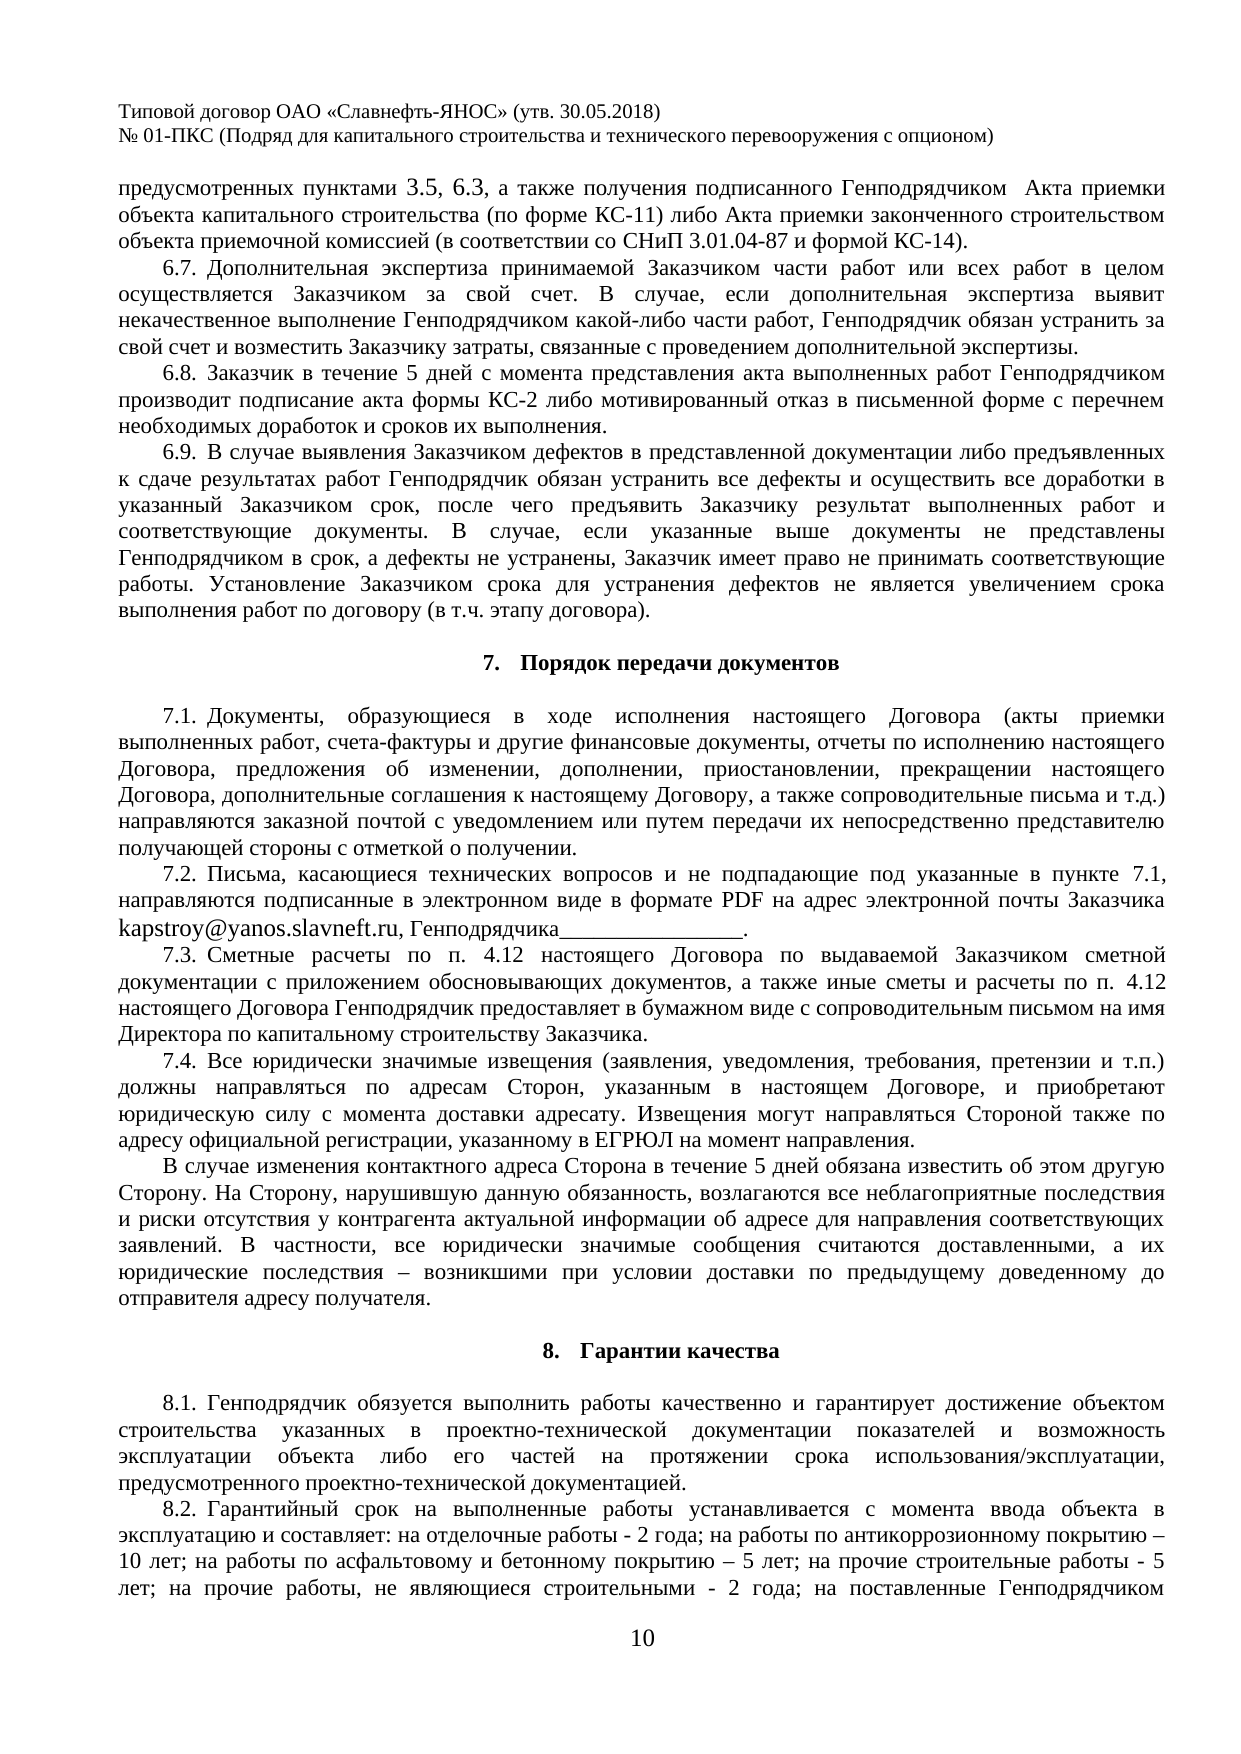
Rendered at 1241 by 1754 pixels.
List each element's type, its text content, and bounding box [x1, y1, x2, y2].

list В случае выявления Заказчиком дефектов в представленной документации либо предъявленных к сдаче результатах работ Генподрядчик обязан устранить все дефекты и осуществить все доработки в указанный Заказчиком срок, после чего предъявить Заказчику результат выполненных работ и соответствующие документы. В случае, если указанные выше документы не представлены Генподрядчиком в срок, а дефекты не устранены, Заказчик имеет право не принимать соответствующие работы. Установление Заказчиком срока для устранения дефектов не является увеличением срока выполнения работ по договору (в т.ч. этапу договора). [118, 438, 1167, 623]
list Гарантии качества [156, 1337, 1167, 1363]
list Заказчик в течение 5 дней с момента представления акта выполненных работ Генподрядчиком производит подписание акта формы КС-2 либо мотивированный отказ в письменной форме с перечнем необходимых доработок и сроков их выполнения. [118, 359, 1167, 438]
list Все юридически значимые извещения (заявления, уведомления, требования, претензии и т.п.) должны направляться по адресам Сторон, указанным в настоящем Договоре, и приобретают юридическую силу с момента доставки адресату. Извещения могут направляться Стороной также по адресу официальной регистрации, указанному в ЕГРЮЛ на момент направления. [118, 1047, 1167, 1152]
list Генподрядчик обязуется выполнить работы качественно и гарантирует достижение объектом строительства указанных в проектно-технической документации показателей и возможность эксплуатации объекта либо его частей на протяжении срока использования/эксплуатации, предусмотренного проектно-технической документацией. [118, 1389, 1167, 1495]
list Порядок передачи документов [156, 649, 1167, 676]
list Дополнительная экспертиза принимаемой Заказчиком части работ или всех работ в целом осуществляется Заказчиком за свой счет. В случае, если дополнительная экспертиза выявит некачественное выполнение Генподрядчиком какой-либо части работ, Генподрядчик обязан устранить за свой счет и возместить Заказчику затраты, связанные с проведением дополнительной экспертизы. [118, 254, 1167, 359]
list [118, 1495, 1167, 1600]
list В случае изменения контактного адреса Сторона в течение 5 дней обязана известить об этом другую Сторону. На Сторону, нарушившую данную обязанность, возлагаются все неблагоприятные последствия и риски отсутствия у контрагента актуальной информации об адресе для направления соответствующих заявлений. В частности, все юридически значимые сообщения считаются доставленными, а их юридические последствия – возникшими при условии доставки по предыдущему доведенному до отправителя адресу получателя. [118, 1152, 1167, 1310]
list Сметные расчеты по п. 4.12 настоящего Договора по выдаваемой Заказчиком сметной документации с приложением обосновывающих документов, а также иные сметы и расчеты по п. 4.12 настоящего Договора Генподрядчик предоставляет в бумажном виде с сопроводительным письмом на имя Директора по капитальному строительству Заказчика. [118, 941, 1167, 1047]
list Документы, образующиеся в ходе исполнения настоящего Договора (акты приемки выполненных работ, счета-фактуры и другие финансовые документы, отчеты по исполнению настоящего Договора, предложения об изменении, дополнении, приостановлении, прекращении настоящего Договора, дополнительные соглашения к настоящему Договору, а также сопроводительные письма и т.д.) направляются заказной почтой с уведомлением или путем передачи их непосредственно представителю получающей стороны с отметкой о получении. [118, 702, 1167, 860]
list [118, 172, 1167, 254]
list Письма, касающиеся технических вопросов и не подпадающие под указанные в пункте 7.1, направляются подписанные в электронном виде в формате PDF на адрес электронной почты Заказчика , Генподрядчика [118, 860, 1167, 941]
